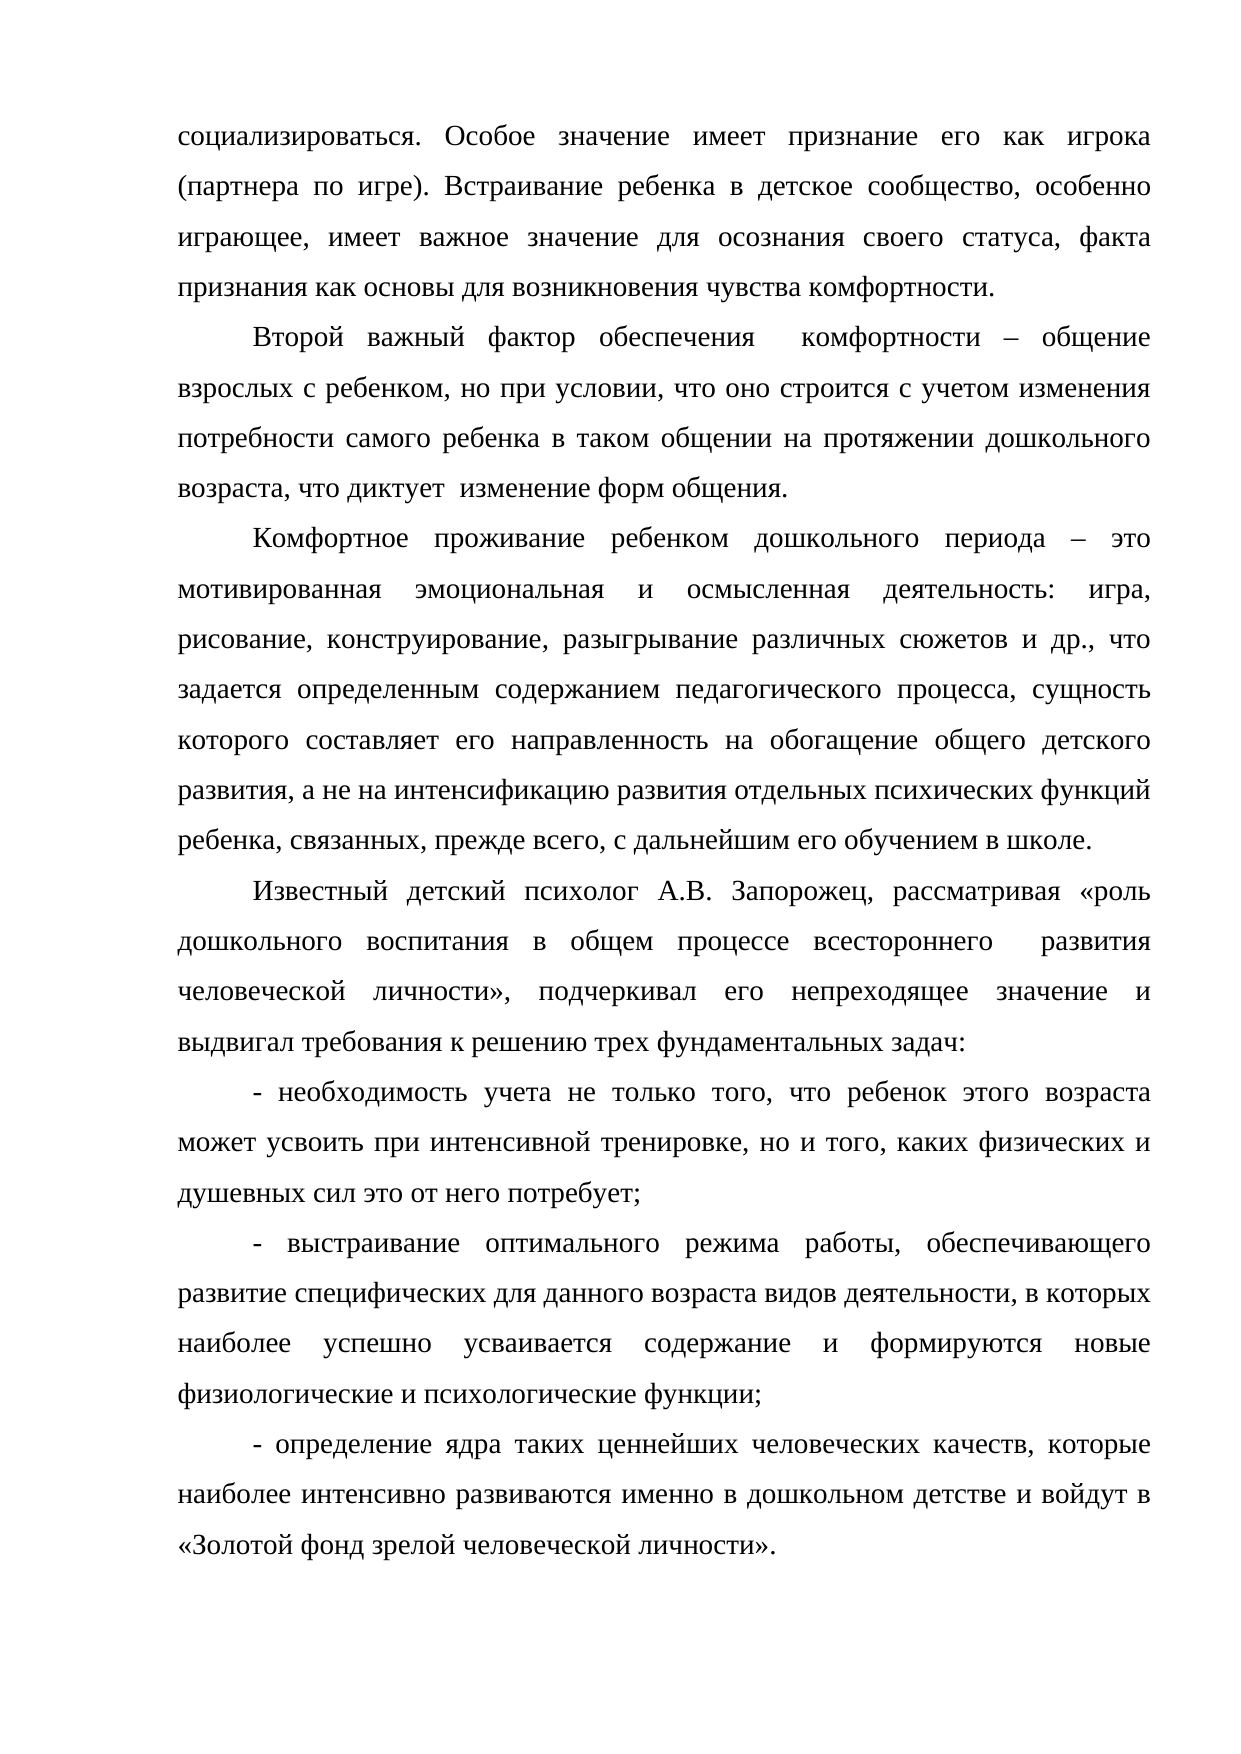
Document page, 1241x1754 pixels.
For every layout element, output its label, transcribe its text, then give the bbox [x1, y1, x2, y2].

text - необходимость учета не только того, что ребенок этого возраста может усвоить при интенсивной тренировке, но и того, каких физических и душевных сил это от него потребует; [177, 1074, 1152, 1208]
text Известный детский психолог А.В. Запорожец, рассматривая «роль дошкольного воспитания в общем процессе всестороннего развития человеческой личности», подчеркивал его непреходящее значение и выдвигал требования к решению трех фундаментальных задач: [177, 873, 1152, 1057]
text - выстраивание оптимального режима работы, обеспечивающего развитие специфических для данного возраста видов деятельности, в которых наиболее успешно усваивается содержание и формируются новые физиологические и психологические функции; [177, 1225, 1152, 1409]
text - определение ядра таких ценнейших человеческих качеств, которые наиболее интенсивно развиваются именно в дошкольном детстве и войдут в «Золотой фонд зрелой человеческой личности». [177, 1426, 1152, 1560]
text Комфортное проживание ребенком дошкольного периода – это мотивированная эмоциональная и осмысленная деятельность: игра, рисование, конструирование, разыгрывание различных сюжетов и др., что задается определенным содержанием педагогического процесса, сущность которого составляет его направленность на обогащение общего детского развития, а не на интенсификацию развития отдельных психических функций ребенка, связанных, прежде всего, с дальнейшим его обучением в школе. [177, 521, 1152, 856]
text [177, 118, 1152, 303]
text Второй важный фактор обеспечения комфортности – общение взрослых с ребенком, но при условии, что оно строится с учетом изменения потребности самого ребенка в таком общении на протяжении дошкольного возраста, что диктует изменение форм общения. [177, 319, 1152, 504]
